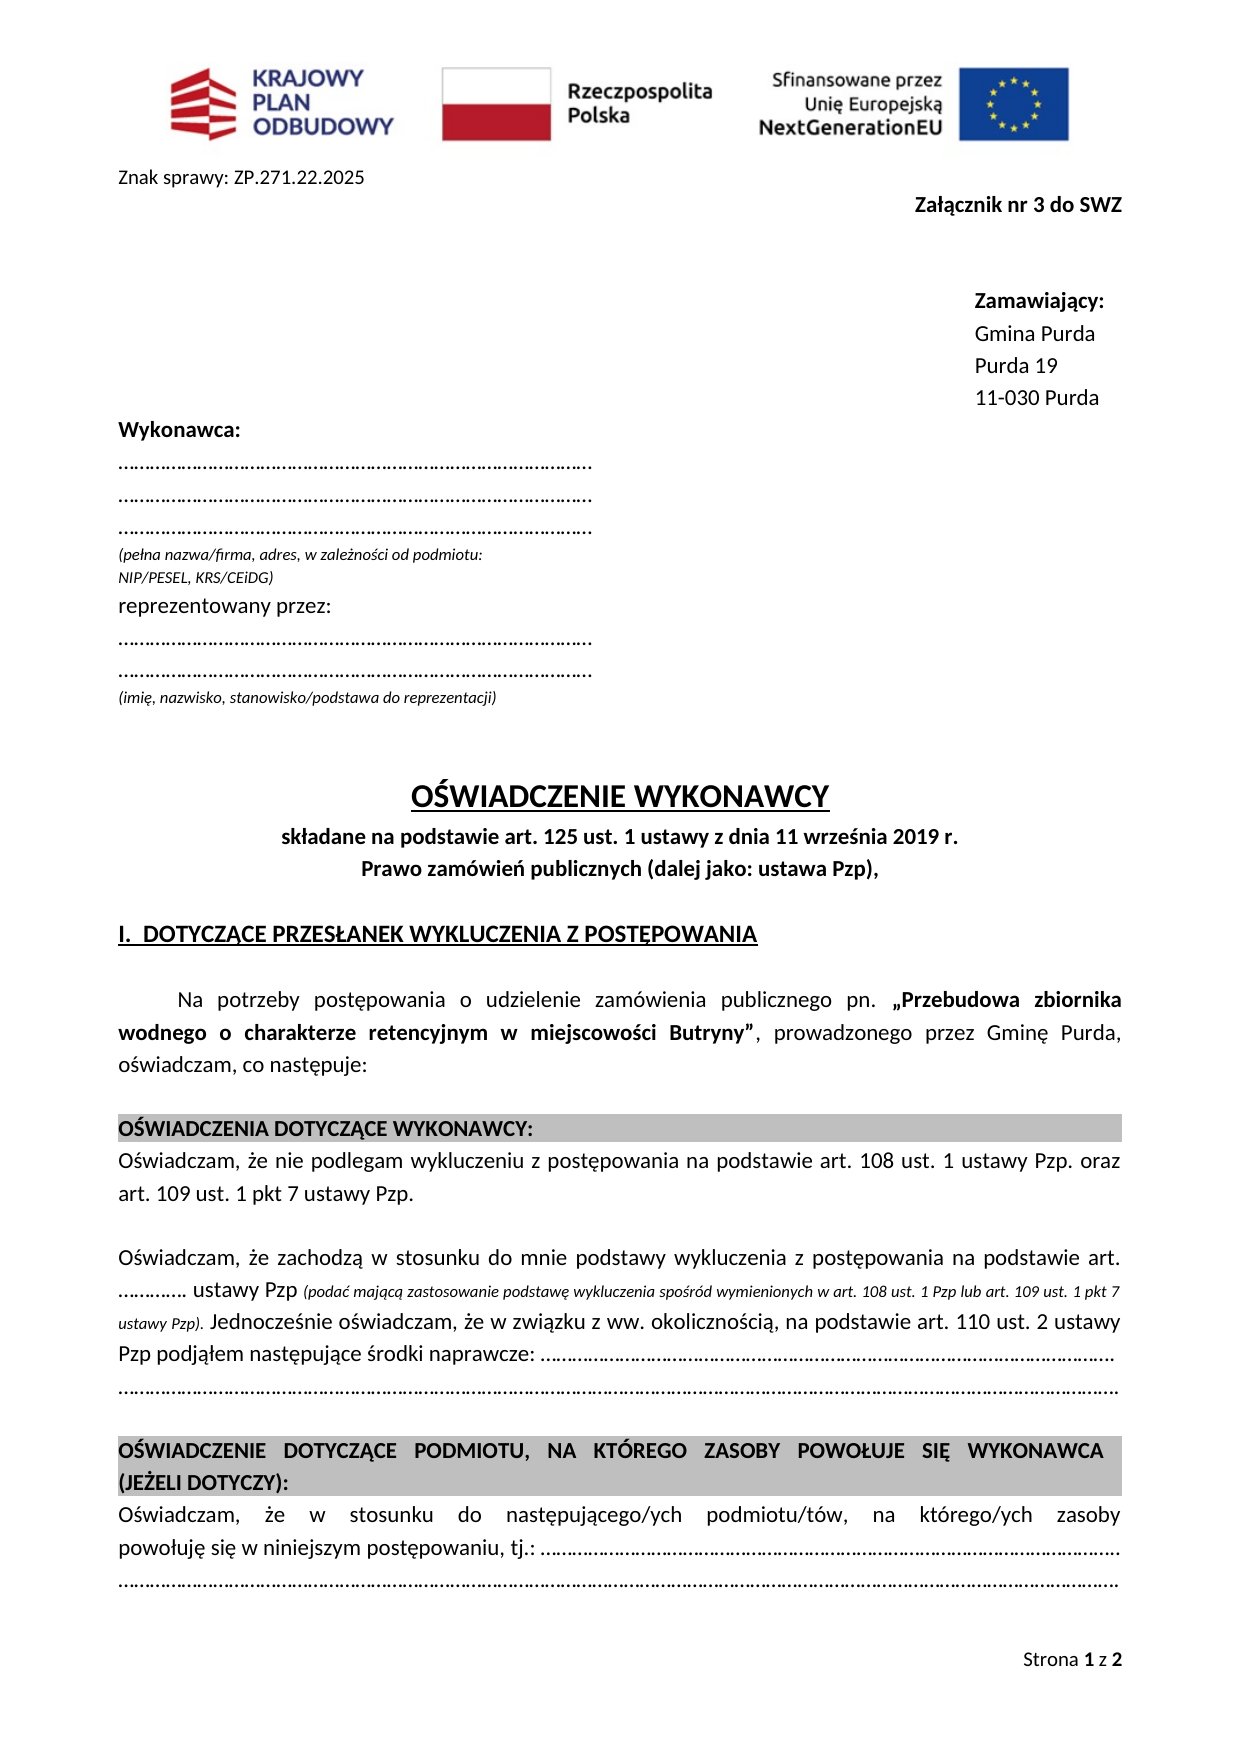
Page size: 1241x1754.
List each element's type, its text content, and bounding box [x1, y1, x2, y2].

text (imię, nazwisko, stanowisko/podstawa do reprezentacji) [118, 687, 1122, 708]
text 11-030 Purda [886, 383, 1122, 411]
text składane na podstawie art. 125 ust. 1 ustawy z dnia 11 września 2019 r. [118, 822, 1122, 850]
text OŚWIADCZENIE DOTYCZĄCE PODMIOTU, NA KTÓREGO ZASOBY POWOŁUJE SIĘ WYKONAWCA (JEŻELI DOTYCZY): [118, 1436, 1122, 1496]
text ………………………………………………………………………………………………………………………………………………………………………. [118, 1565, 1122, 1593]
text ……………………………………………………………………………… [118, 480, 1122, 508]
text Oświadczam, że w stosunku do następującego/ych podmiotu/tów, na którego/ych zasoby powołuję się w niniejszym postępowaniu, tj.: ……………………………………………………………………………………………….. [118, 1501, 1122, 1561]
text (pełna nazwa/firma, adres, w zależności od podmiotu: [118, 544, 1122, 564]
text Wykonawca: [118, 415, 1122, 443]
text Purda 19 [886, 351, 1122, 379]
text Prawo zamówień publicznych (dalej jako: ustawa Pzp), [118, 854, 1122, 882]
text Załącznik nr 3 do SWZ [118, 190, 1122, 218]
text Na potrzeby postępowania o udzielenie zamówienia publicznego pn. „Przebudowa zbiornika wodnego o charakterze retencyjnym w miejscowości Butryny”, prowadzonego przez Gminę Purda, oświadczam, co następuje: [118, 986, 1122, 1078]
text OŚWIADCZENIA DOTYCZĄCE WYKONAWCY: [118, 1114, 1122, 1142]
picture [147, 44, 1093, 165]
text ………………………………………………………………………………………………………………………………………………………………………. [118, 1372, 1122, 1400]
text ……………………………………………………………………………… [118, 447, 1122, 476]
text ……………………………………………………………………………… [118, 623, 1122, 651]
text Oświadczam, że nie podlegam wykluczeniu z postępowania na podstawie art. 108 ust. 1 ustawy Pzp. oraz art. 109 ust. 1 pkt 7 ustawy Pzp. [118, 1146, 1122, 1207]
text ……………………………………………………………………………… [118, 655, 1122, 683]
text Oświadczam, że zachodzą w stosunku do mnie podstawy wykluczenia z postępowania na podstawie art. …………. ustawy Pzp (podać mającą zastosowanie podstawę wykluczenia spośród wymienionych w art. 108 ust. 1 Pzp lub art. 109 ust. 1 pkt 7 ustawy Pzp). Jednocześnie oświadczam, że w związku z ww. okolicznością, na podstawie art. 110 ust. 2 ustawy Pzp podjąłem następujące środki naprawcze: ………………………………………………………………………………………………. [118, 1243, 1122, 1368]
text OŚWIADCZENIE WYKONAWCY [118, 775, 1122, 816]
text reprezentowany przez: [118, 591, 1122, 619]
text I. DOTYCZĄCE PRZESŁANEK WYKLUCZENIA Z POSTĘPOWANIA [118, 918, 1122, 949]
text ……………………………………………………………………………… [118, 512, 1122, 540]
text Gmina Purda [886, 319, 1122, 347]
text Zamawiający: [827, 287, 1122, 314]
text NIP/PESEL, KRS/CEiDG) [118, 567, 1122, 588]
